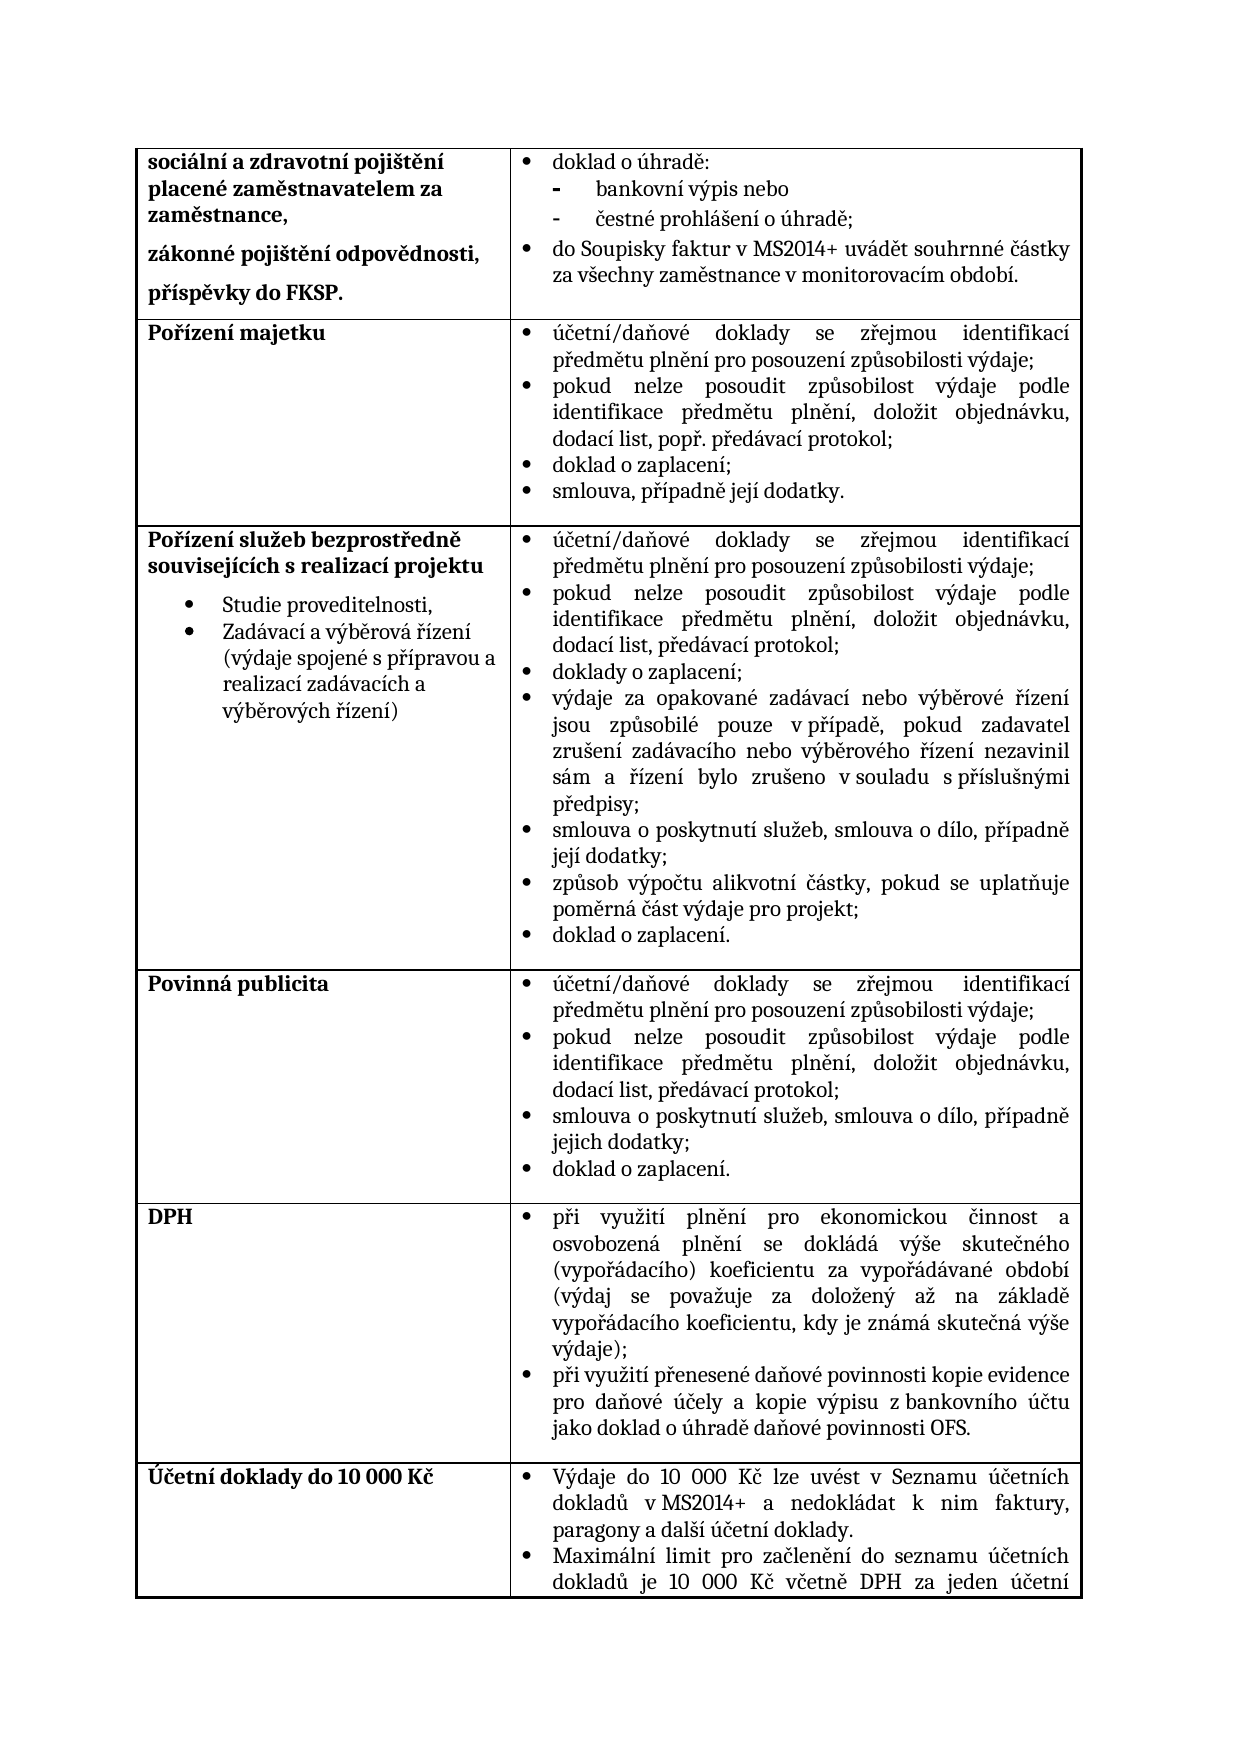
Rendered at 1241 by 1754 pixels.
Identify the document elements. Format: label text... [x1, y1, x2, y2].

table_cell Pořízení služeb bezprostředně souvisejících s realizací projektu Studie proveditelnosti, Zadávací a výběrová řízení (výdaje spojené s přípravou a realizací zadávacích a výběrových řízení) [138, 527, 510, 969]
table_cell DPH [138, 1204, 510, 1462]
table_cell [138, 1464, 510, 1596]
table_cell účetní/daňové doklady se zřejmou identifikací předmětu plnění pro posouzení způsobilosti výdaje; pokud nelze posoudit způsobilost výdaje podle identifikace předmětu plnění, doložit objednávku, dodací list, předávací protokol; doklady o zaplacení; výdaje za opakované zadávací nebo výběrové řízení jsou způsobilé pouze v případě, pokud zadavatel zrušení zadávacího nebo výběrového řízení nezavinil sám a řízení bylo zrušeno v souladu s příslušnými předpisy; smlouva o poskytnutí služeb, smlouva o dílo, případně její dodatky; způsob výpočtu alikvotní částky, pokud se uplatňuje poměrná část výdaje pro projekt; doklad o zaplacení. [511, 527, 1080, 969]
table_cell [138, 149, 510, 318]
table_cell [511, 1464, 1080, 1596]
table_cell Pořízení majetku [138, 320, 510, 525]
table_cell při využití plnění pro ekonomickou činnost a osvobozená plnění se dokládá výše skutečného (vypořádacího) koeficientu za vypořádávané období (výdaj se považuje za doložený až na základě vypořádacího koeficientu, kdy je známá skutečná výše výdaje); při využití přenesené daňové povinnosti kopie evidence pro daňové účely a kopie výpisu z bankovního účtu jako doklad o úhradě daňové povinnosti OFS. [511, 1204, 1080, 1462]
table_cell účetní/daňové doklady se zřejmou identifikací předmětu plnění pro posouzení způsobilosti výdaje; pokud nelze posoudit způsobilost výdaje podle identifikace předmětu plnění, doložit objednávku, dodací list, předávací protokol; smlouva o poskytnutí služeb, smlouva o dílo, případně jejich dodatky; doklad o zaplacení. [511, 971, 1080, 1203]
table_cell účetní/daňové doklady se zřejmou identifikací předmětu plnění pro posouzení způsobilosti výdaje; pokud nelze posoudit způsobilost výdaje podle identifikace předmětu plnění, doložit objednávku, dodací list, popř. předávací protokol; doklad o zaplacení; smlouva, případně její dodatky. [511, 320, 1080, 525]
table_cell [511, 149, 1080, 318]
table_cell Povinná publicita [138, 971, 510, 1203]
